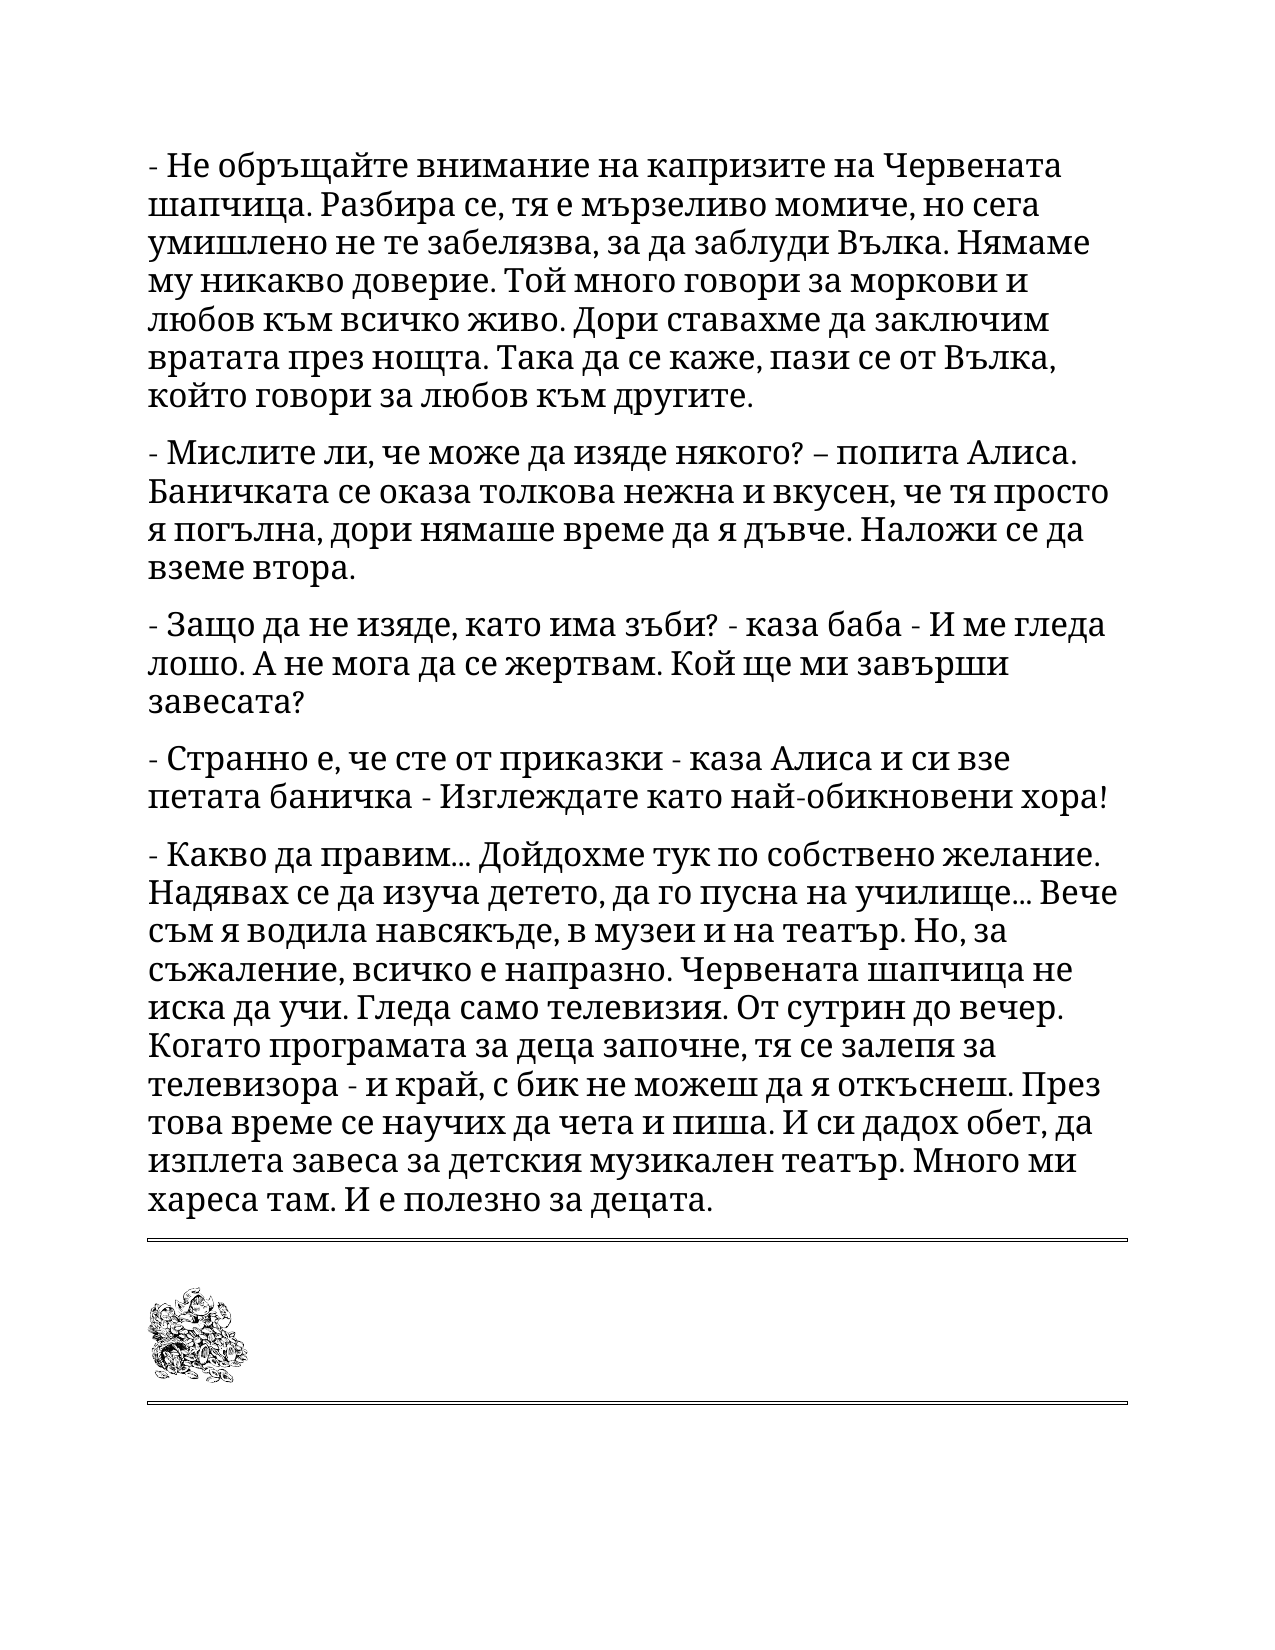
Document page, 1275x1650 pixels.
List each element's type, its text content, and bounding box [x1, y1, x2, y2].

text - Защо да не изяде, като има зъби? - каза баба - И ме гледа лошо. А не мога да се жертвам. Кой ще ми завърши завесата? [148, 607, 1127, 722]
text - Мислите ли, че може да изяде някого? – попита Алиса. Баничката се оказа толкова нежна и вкусен, че тя просто я погълна, дори нямаше време да я дъвче. Наложи се да вземе втора. [148, 435, 1127, 588]
text - Странно е, че сте от приказки - каза Алиса и си взе петата баничка - Изглеждате като най-обикновени хора! [148, 741, 1127, 817]
text - Какво да правим... Дойдохме тук по собствено желание. Надявах се да изуча детето, да го пусна на училище... Вече съм я водила навсякъде, в музеи и на театър. Но, за съжаление, всичко е напразно. Червената шапчица не иска да учи. Гледа само телевизия. От сутрин до вечер. Когато програмата за деца започне, тя се залепя за телевизора - и край, с бик не можеш да я откъснеш. През това време се научих да чета и пиша. И си дадох обет, да изплета завеса за детския музикален театър. Много ми хареса там. И е полезно за децата. [148, 836, 1127, 1219]
picture [147, 1287, 248, 1383]
text - Не обръщайте внимание на капризите на Червената шапчица. Разбира се, тя е мързеливо момиче, но сега умишлено не те забелязва, за да заблуди Вълка. Нямаме му никакво доверие. Той много говори за моркови и любов към всичко живо. Дори ставахме да заключим вратата през нощта. Така да се каже, пази се от Вълка, който говори за любов към другите. [148, 148, 1127, 416]
